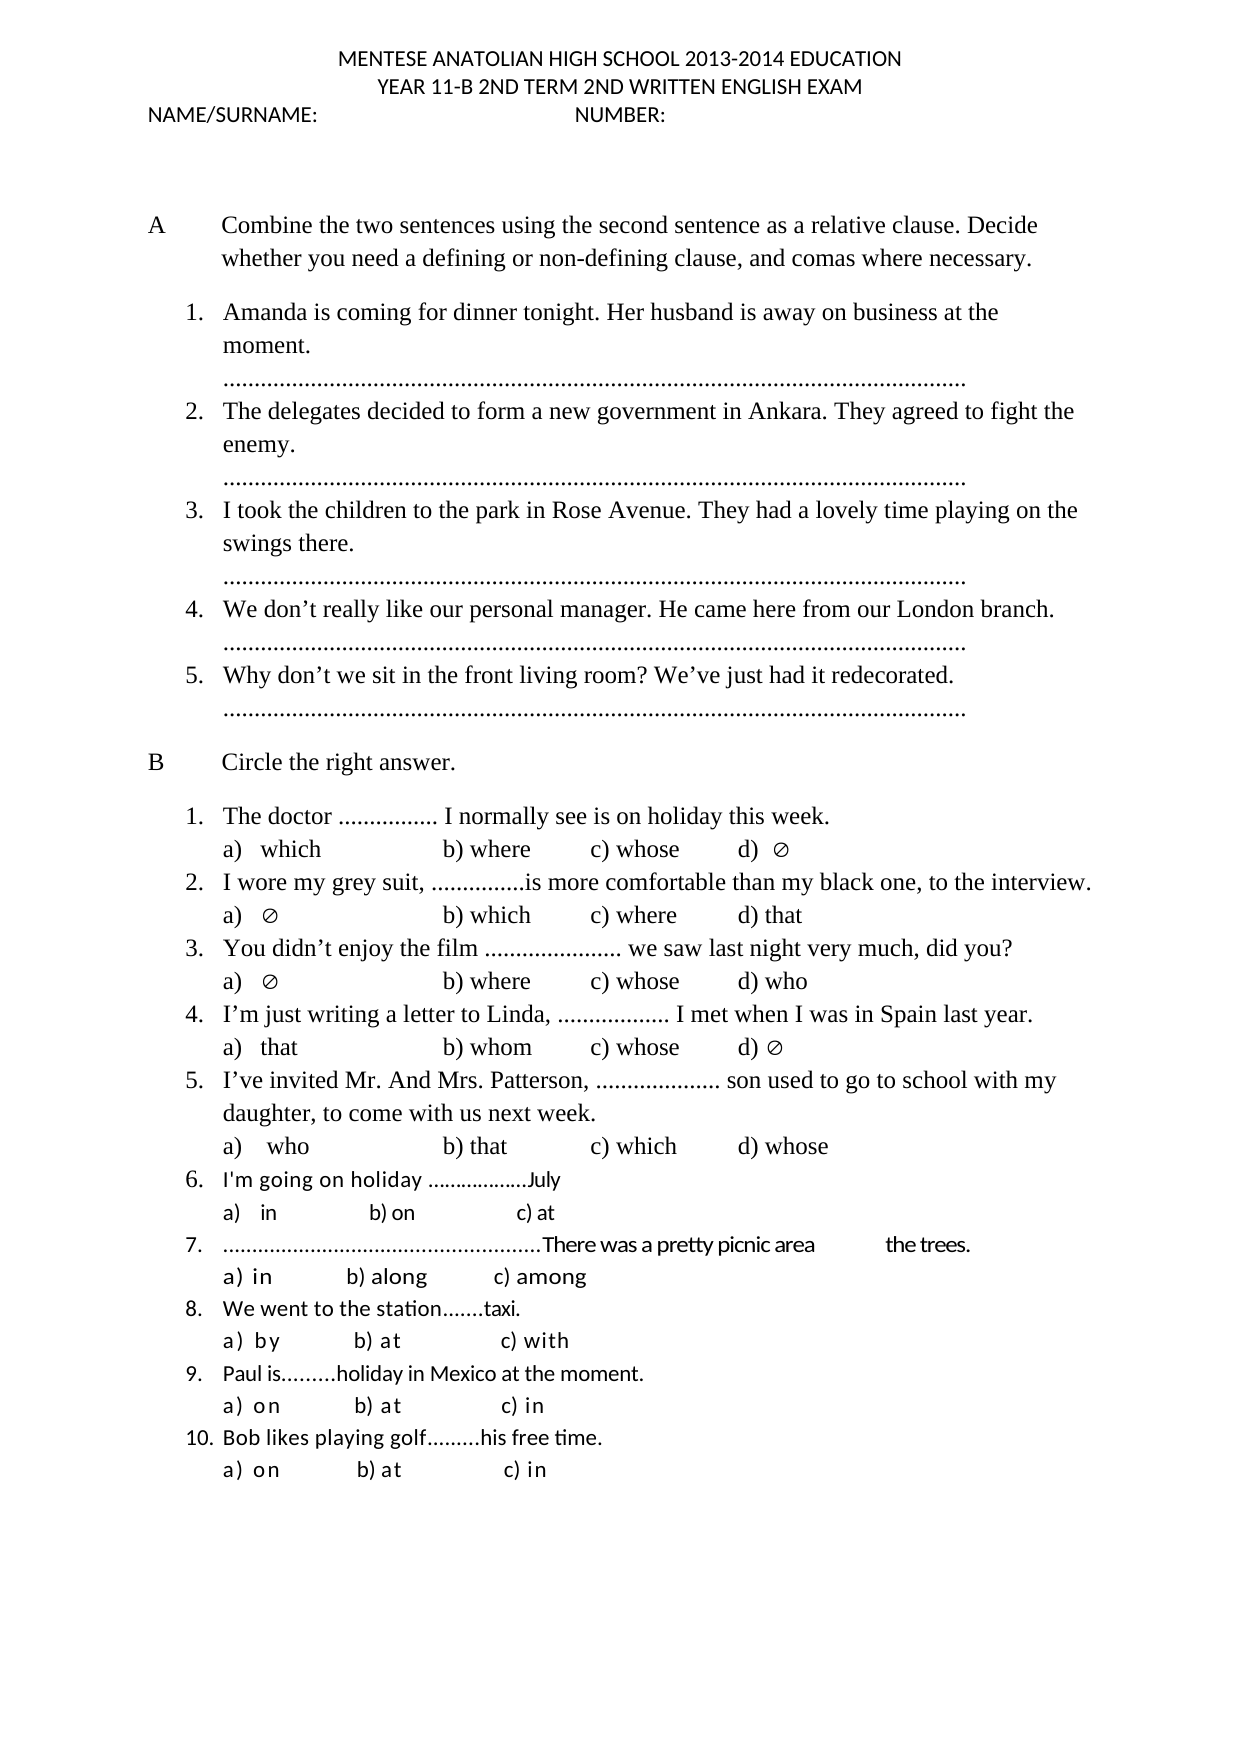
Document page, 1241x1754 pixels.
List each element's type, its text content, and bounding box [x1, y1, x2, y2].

list which b) where c) whose d) [223, 834, 1093, 863]
list that b) whom c) whose d) [223, 1032, 1093, 1061]
list a) on b) at c) in [223, 1455, 1093, 1483]
list a) by b) at c) with [223, 1326, 1093, 1354]
list I'm going on holiday ………………July [185, 1164, 1093, 1193]
list Amanda is coming for dinner tonight. Her husband is away on business at the moment. [185, 297, 1093, 359]
list I took the children to the park in . They had a lovely time playing on the swings there. [185, 495, 1093, 557]
list a) on b) at c) in [223, 1391, 1093, 1419]
list a) in b) along c) among [223, 1262, 1093, 1290]
list ....................................................................................................................... [223, 561, 1093, 590]
list ....................................................................................................................... [223, 363, 1093, 392]
list There was a pretty picnic area the trees. [185, 1230, 1093, 1258]
list The doctor ................ I normally see is on holiday this week. [185, 801, 1093, 830]
list Why don’t we sit in the front living room? We’ve just had it redecorated. [185, 660, 1093, 689]
list I’m just writing a letter to Linda, .................. I met when I was in last year. [185, 999, 1093, 1028]
text A Combine the two sentences using the second sentence as a relative clause. Decide whether you need a defining or non-defining clause, and comas where necessary. [148, 210, 1093, 272]
list Paul is holiday in at the moment. [185, 1359, 1093, 1387]
list You didn’t enjoy the film ...................... we saw last night very much, did you? [185, 933, 1093, 962]
list The delegates decided to form a new government in . They agreed to fight the enemy. [185, 396, 1093, 458]
list I’ve invited Mr. And Mrs. Patterson, .................... son used to go to school with my daughter, to come with us next week. [185, 1065, 1093, 1127]
list Bob likes playing golf his free time. [185, 1423, 1093, 1451]
list ....................................................................................................................... [223, 627, 1093, 656]
text the right answer. [148, 747, 1093, 776]
list ....................................................................................................................... [223, 693, 1093, 722]
list ....................................................................................................................... [223, 462, 1093, 491]
list who b) that c) which d) whose [223, 1131, 1093, 1160]
list b) where c) whose d) who [223, 966, 1093, 995]
list We don’t really like our personal manager. He came here from our branch. [185, 594, 1093, 623]
list b) which c) where d) that [223, 900, 1093, 929]
list I wore my grey suit, ...............is more comfortable than my black one, to the interview. [185, 867, 1093, 896]
list We went to the station taxi. [185, 1294, 1093, 1322]
list in b) on c) at [223, 1198, 1093, 1226]
